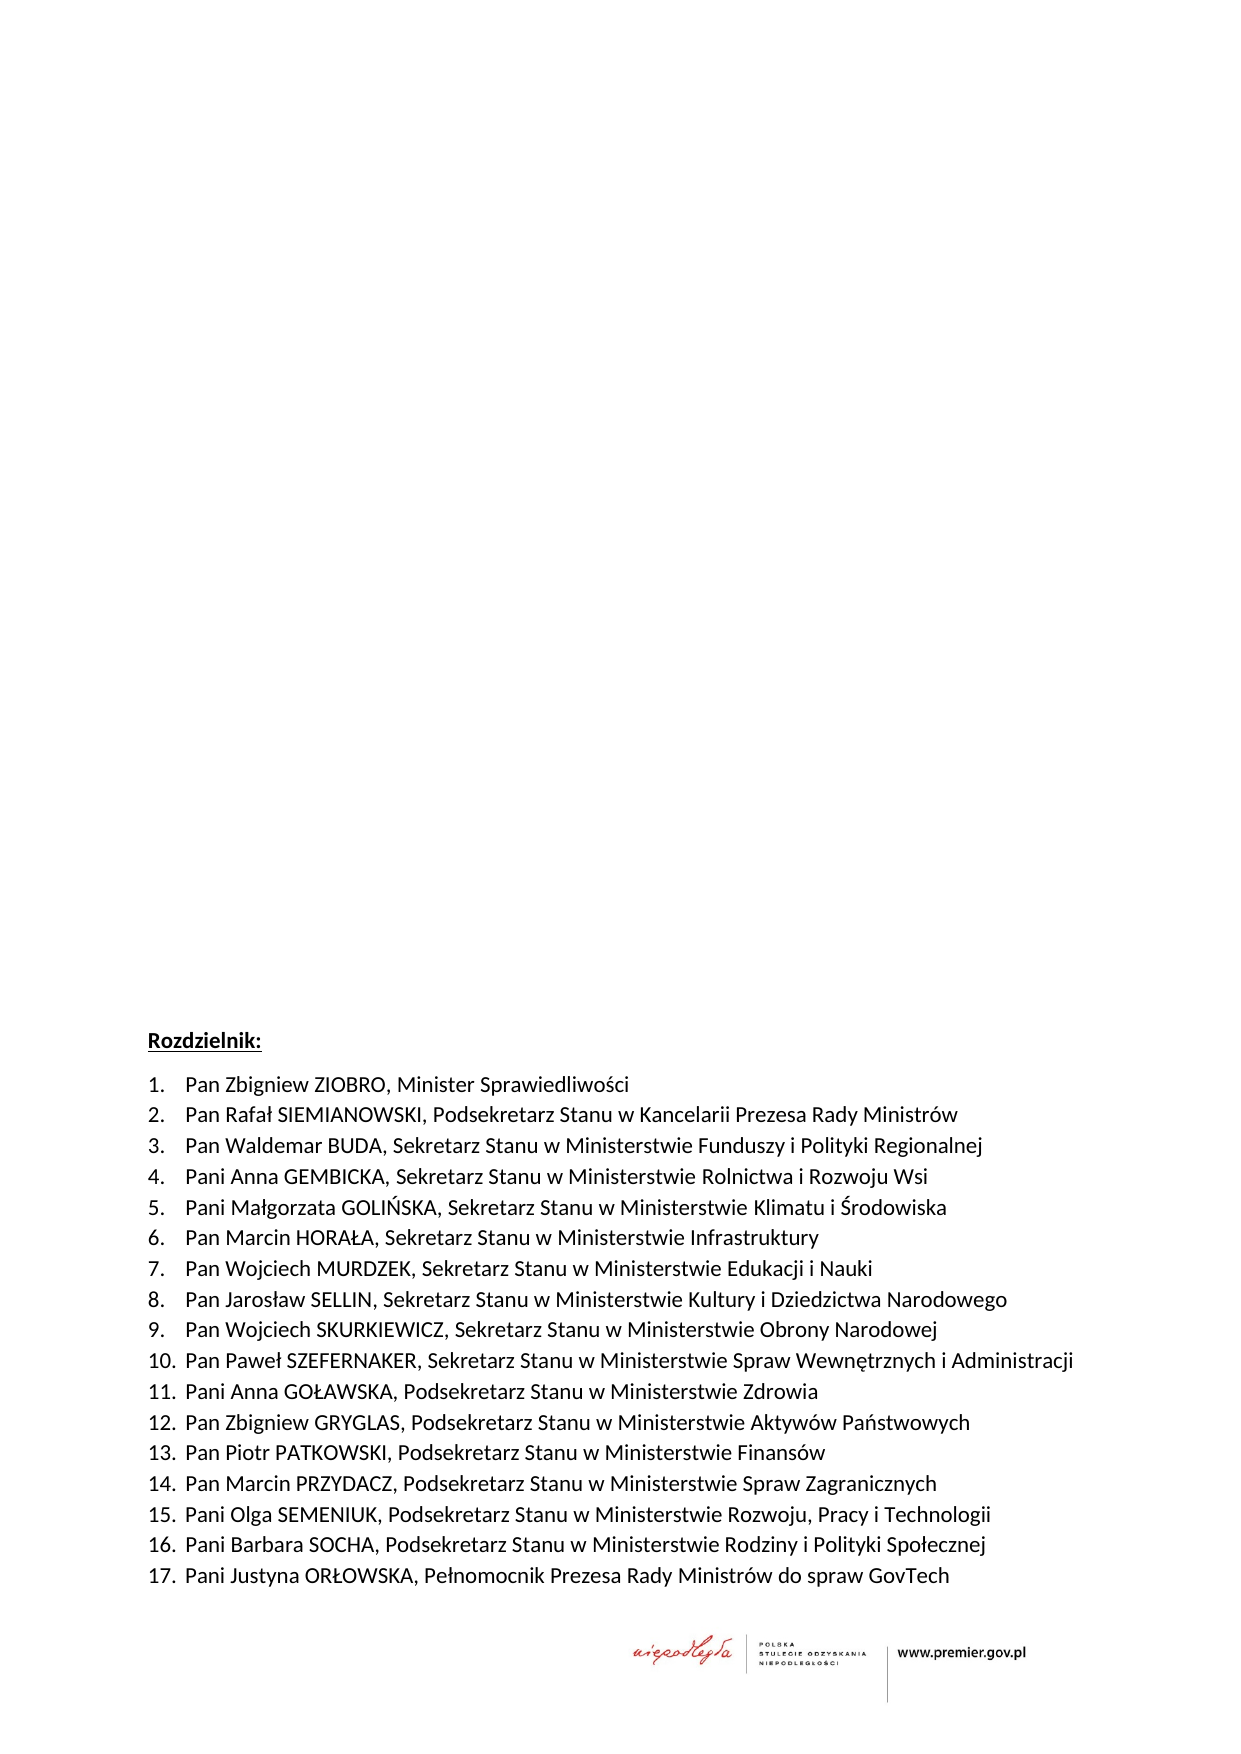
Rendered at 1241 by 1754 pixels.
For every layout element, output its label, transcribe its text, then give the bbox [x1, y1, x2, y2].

list Pan Paweł SZEFERNAKER, Sekretarz Stanu w Ministerstwie Spraw Wewnętrznych i Administracji [148, 1346, 1092, 1374]
list Pan Marcin HORAŁA, Sekretarz Stanu w Ministerstwie Infrastruktury [148, 1223, 1092, 1251]
list Pan Wojciech MURDZEK, Sekretarz Stanu w Ministerstwie Edukacji i Nauki [148, 1254, 1092, 1282]
list Pani Barbara SOCHA, Podsekretarz Stanu w Ministerstwie Rodziny i Polityki Społecznej [148, 1531, 1092, 1559]
text Rozdzielnik: [148, 1026, 1092, 1054]
list Pan Wojciech SKURKIEWICZ, Sekretarz Stanu w Ministerstwie Obrony Narodowej [148, 1316, 1092, 1343]
list Pan Waldemar BUDA, Sekretarz Stanu w Ministerstwie Funduszy i Polityki Regionalnej [148, 1131, 989, 1159]
list Pan Rafał SIEMIANOWSKI, Podsekretarz Stanu w Kancelarii Prezesa Rady Ministrów [148, 1100, 1092, 1128]
list Pani Justyna ORŁOWSKA, Pełnomocnik Prezesa Rady Ministrów do spraw GovTech [148, 1561, 1092, 1589]
list Pan Marcin PRZYDACZ, Podsekretarz Stanu w Ministerstwie Spraw Zagranicznych [148, 1469, 1092, 1497]
list Pani Anna GEMBICKA, Sekretarz Stanu w Ministerstwie Rolnictwa i Rozwoju Wsi [148, 1162, 1092, 1190]
list Pani Olga SEMENIUK, Podsekretarz Stanu w Ministerstwie Rozwoju, Pracy i Technologii [148, 1500, 1092, 1528]
list Pan Zbigniew ZIOBRO, Minister Sprawiedliwości [148, 1070, 974, 1098]
list Pan Zbigniew GRYGLAS, Podsekretarz Stanu w Ministerstwie Aktywów Państwowych [148, 1408, 1092, 1436]
list Pan Piotr PATKOWSKI, Podsekretarz Stanu w Ministerstwie Finansów [148, 1438, 1092, 1466]
list Pani Anna GOŁAWSKA, Podsekretarz Stanu w Ministerstwie Zdrowia [148, 1377, 1092, 1405]
picture [147, 1596, 1034, 1754]
list Pani Małgorzata GOLIŃSKA, Sekretarz Stanu w Ministerstwie Klimatu i Środowiska [148, 1193, 1092, 1221]
list Pan Jarosław SELLIN, Sekretarz Stanu w Ministerstwie Kultury i Dziedzictwa Narodowego [148, 1285, 1092, 1313]
